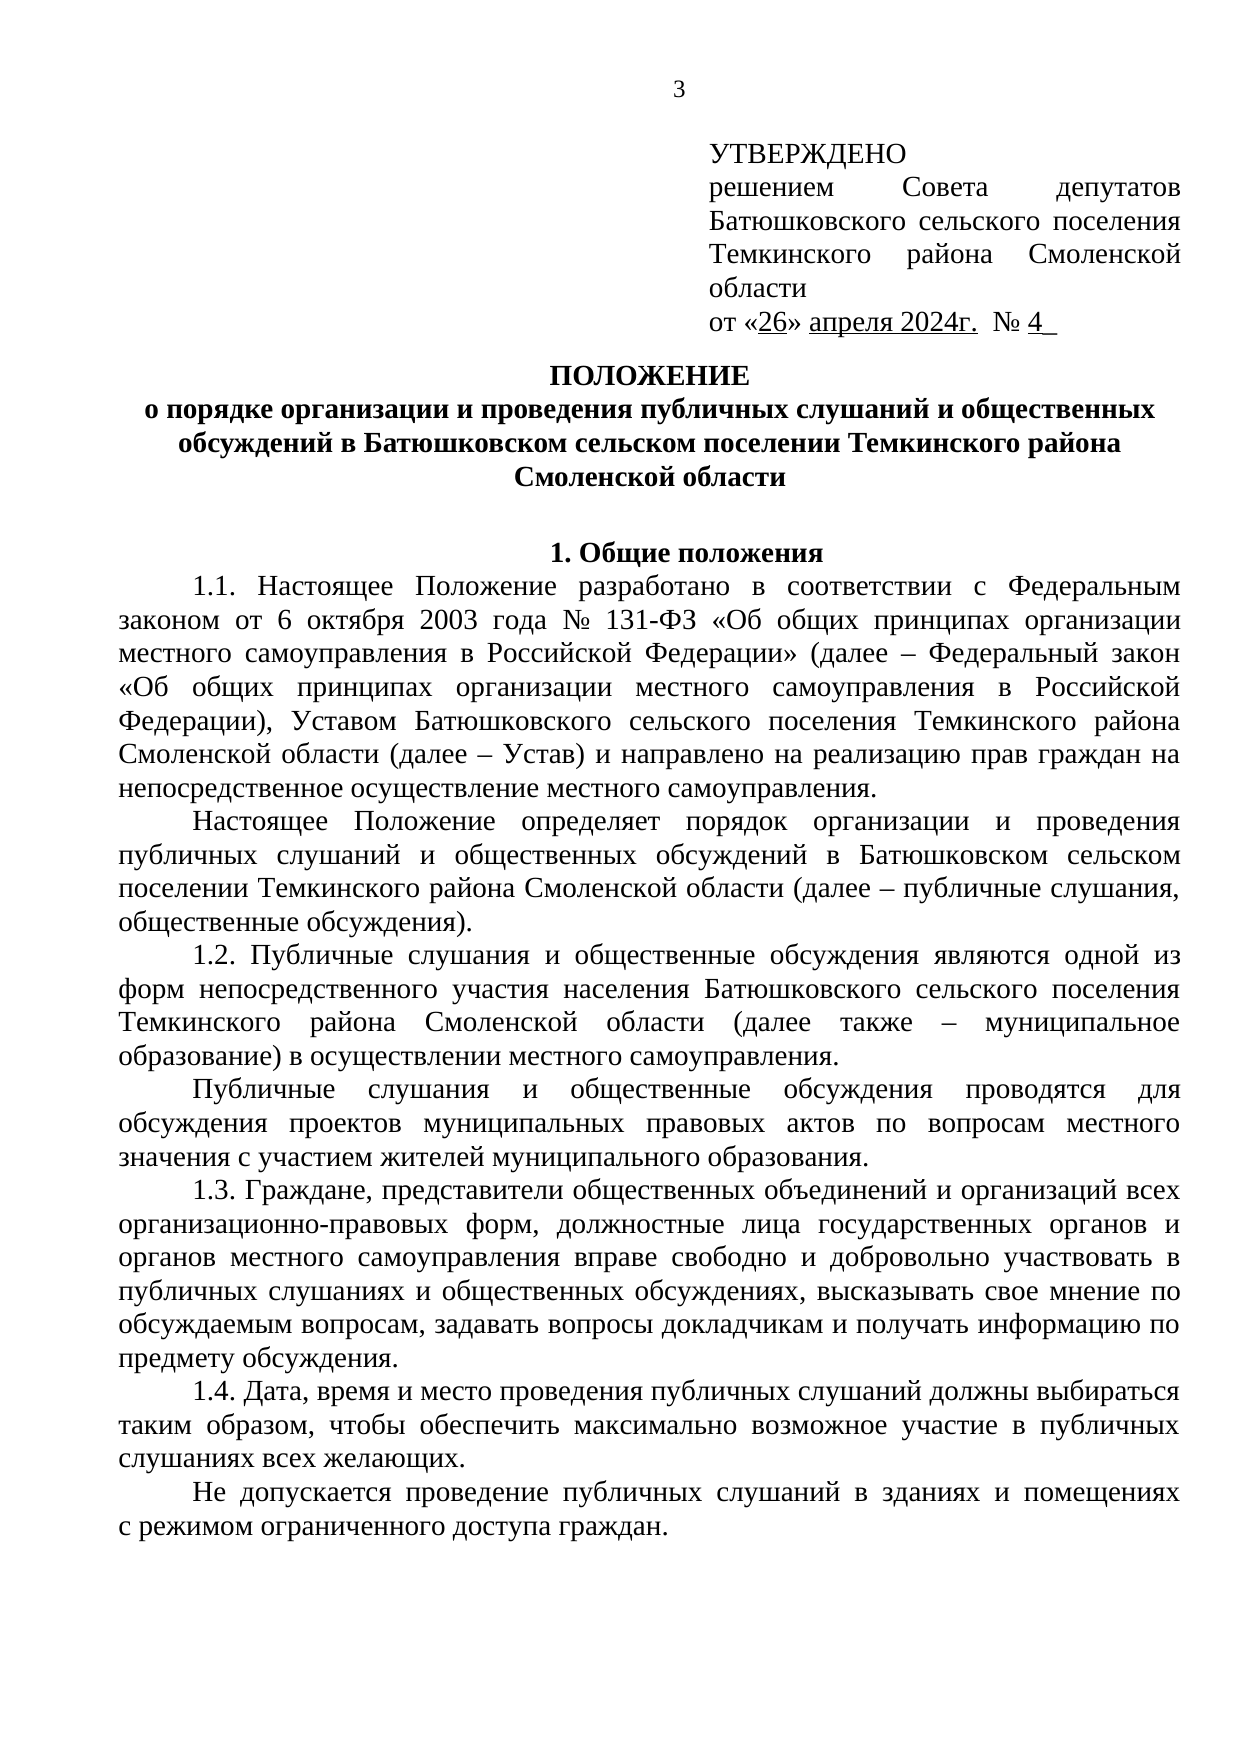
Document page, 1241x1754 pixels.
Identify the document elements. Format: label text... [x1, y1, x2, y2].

text от «26» апреля 2024г. № 4_ [709, 304, 1181, 337]
title о порядке организации и проведения публичных слушаний и общественных обсуждений в Батюшковском сельском поселении Темкинского района Смоленской области [118, 392, 1181, 492]
text УТВЕРЖДЕНО [709, 136, 1181, 169]
subtitle 1. Общие положения [118, 535, 1181, 568]
text Публичные слушания и общественные обсуждения проводятся для обсуждения проектов муниципальных правовых актов по вопросам местного значения с участием жителей муниципального образования. [118, 1072, 1181, 1172]
text Настоящее Положение определяет порядок организации и проведения публичных слушаний и общественных обсуждений в Батюшковском сельском поселении Темкинского района Смоленской области (далее – публичные слушания, общественные обсуждения). [118, 803, 1181, 937]
text 1.4. Дата, время и место проведения публичных слушаний должны выбираться таким образом, чтобы обеспечить максимально возможное участие в публичных слушаниях всех желающих. [118, 1373, 1181, 1474]
text 1.3. Граждане, представители общественных объединений и организаций всех организационно-правовых форм, должностные лица государственных органов и органов местного самоуправления вправе свободно и добровольно участвовать в публичных слушаниях и общественных обсуждениях, высказывать свое мнение по обсуждаемым вопросам, задавать вопросы докладчикам и получать информацию по предмету обсуждения. [118, 1172, 1181, 1373]
text Не допускается проведение публичных слушаний в зданиях и помещениях с режимом ограниченного доступа граждан. [118, 1474, 1181, 1541]
text 1.2. Публичные слушания и общественные обсуждения являются одной из форм непосредственного участия населения Батюшковского сельского поселения Темкинского района Смоленской области (далее также – муниципальное образование) в осуществлении местного самоуправления. [118, 937, 1181, 1072]
text 1.1. Настоящее Положение разработано в соответствии с Федеральным законом от 6 октября 2003 года № 131-ФЗ «Об общих принципах организации местного самоуправления в Российской Федерации» (далее – Федеральный закон «Об общих принципах организации местного самоуправления в Российской Федерации), Уставом Батюшковского сельского поселения Темкинского района Смоленской области (далее – Устав) и направлено на реализацию прав граждан на непосредственное осуществление местного самоуправления. [118, 568, 1181, 803]
text решением Совета депутатов Батюшковского сельского поселения Темкинского района Смоленской области [709, 169, 1181, 304]
title ПОЛОЖЕНИЕ [118, 358, 1181, 392]
